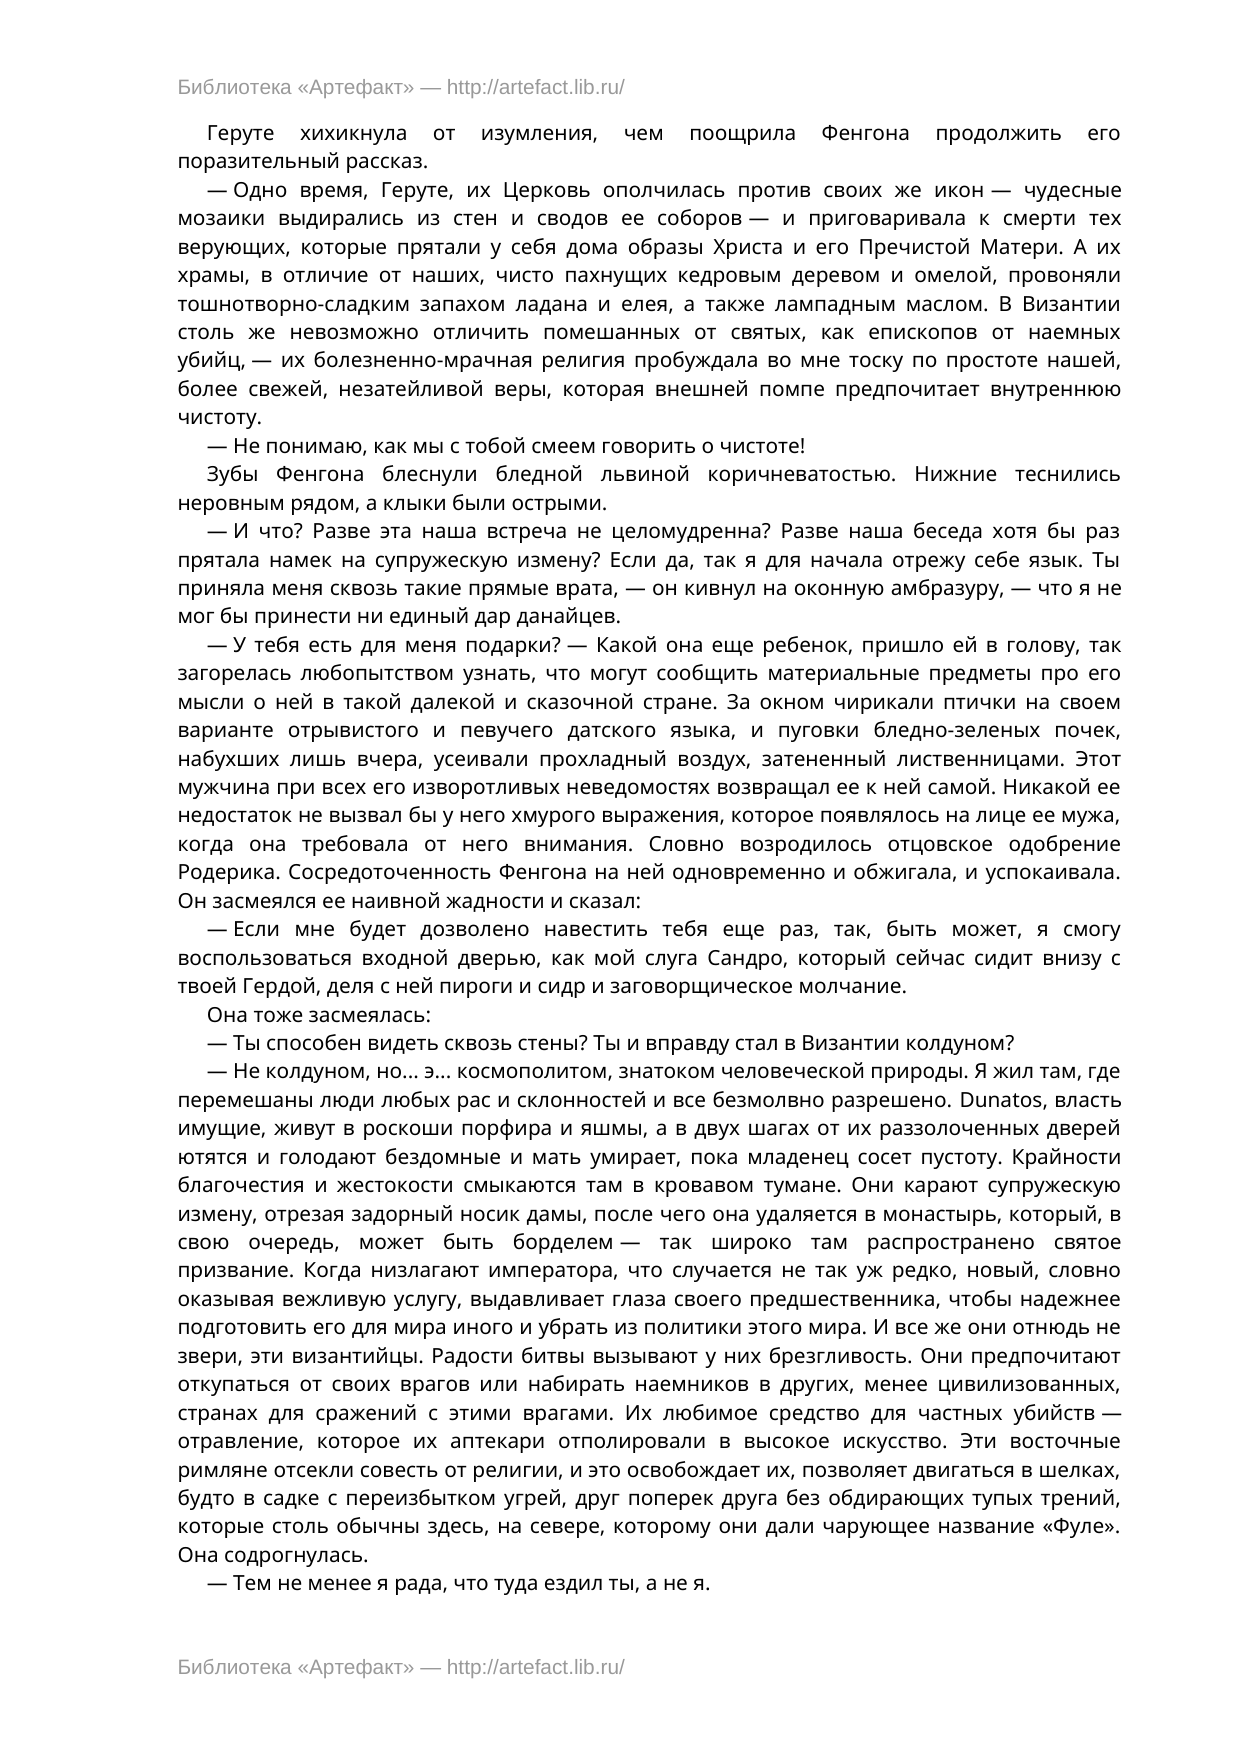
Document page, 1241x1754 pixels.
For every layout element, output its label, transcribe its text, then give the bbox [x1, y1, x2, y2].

text — Если мне будет дозволено навестить тебя еще раз, так, быть может, я смогу воспользоваться входной дверью, как мой слуга Сандро, который сейчас сидит внизу с твоей Гердой, деля с ней пироги и сидр и заговорщическое молчание. [177, 914, 1122, 1000]
text — Не понимаю, как мы с тобой смеем говорить о чистоте! [177, 431, 1122, 459]
text — Ты способен видеть сквозь стены? Ты и вправду стал в Византии колдуном? [177, 1028, 1122, 1057]
text — И что? Разве эта наша встреча не целомудренна? Разве наша беседа хотя бы раз прятала намек на супружескую измену? Если да, так я для начала отрежу себе язык. Ты приняла меня сквозь такие прямые врата, — он кивнул на оконную амбразуру, — что я не мог бы принести ни единый дар данайцев. [177, 516, 1122, 630]
text — У тебя есть для меня подарки? — Какой она еще ребенок, пришло ей в голову, так загорелась любопытством узнать, что могут сообщить материальные предметы про его мысли о ней в такой далекой и сказочной стране. За окном чирикали птички на своем варианте отрывистого и певучего датского языка, и пуговки бледно-зеленых почек, набухших лишь вчера, усеивали прохладный воздух, затененный лиственницами. Этот мужчина при всех его изворотливых неведомостях возвращал ее к ней самой. Никакой ее недостаток не вызвал бы у него хмурого выражения, которое появлялось на лице ее мужа, когда она требовала от него внимания. Словно возродилось отцовское одобрение Родерика. Сосредоточенность Фенгона на ней одновременно и обжигала, и успокаивала. Он засмеялся ее наивной жадности и сказал: [177, 630, 1122, 914]
text Геруте хихикнула от изумления, чем поощрила Фенгона продолжить его поразительный рассказ. [177, 118, 1122, 175]
text Она тоже засмеялась: [177, 1000, 1122, 1028]
text — Тем не менее я рада, что туда ездил ты, а не я. [177, 1568, 1122, 1597]
text — Одно время, Геруте, их Церковь ополчилась против своих же икон — чудесные мозаики выдирались из стен и сводов ее соборов — и приговаривала к смерти тех верующих, которые прятали у себя дома образы Христа и его Пречистой Матери. А их храмы, в отличие от наших, чисто пахнущих кедровым деревом и омелой, провоняли тошнотворно-сладким запахом ладана и елея, а также лампадным маслом. В Византии столь же невозможно отличить помешанных от святых, как епископов от наемных убийц, — их болезненно-мрачная религия пробуждала во мне тоску по простоте нашей, более свежей, незатейливой веры, которая внешней помпе предпочитает внутреннюю чистоту. [177, 175, 1122, 431]
text Зубы Фенгона блеснули бледной львиной коричневатостью. Нижние теснились неровным рядом, а клыки были острыми. [177, 459, 1122, 516]
text — Не колдуном, но... э... космополитом, знатоком человеческой природы. Я жил там, где перемешаны люди любых рас и склонностей и все безмолвно разрешено. Dunatos, власть имущие, живут в роскоши порфира и яшмы, а в двух шагах от их раззолоченных дверей ютятся и голодают бездомные и мать умирает, пока младенец сосет пустоту. Крайности благочестия и жестокости смыкаются там в кровавом тумане. Они карают супружескую измену, отрезая задорный носик дамы, после чего она удаляется в монастырь, который, в свою очередь, может быть борделем — так широко там распространено святое призвание. Когда низлагают императора, что случается не так уж редко, новый, словно оказывая вежливую услугу, выдавливает глаза своего предшественника, чтобы надежнее подготовить его для мира иного и убрать из политики этого мира. И все же они отнюдь не звери, эти византийцы. Радости битвы вызывают у них брезгливость. Они предпочитают откупаться от своих врагов или набирать наемников в других, менее цивилизованных, странах для сражений с этими врагами. Их любимое средство для частных убийств — отравление, которое их аптекари отполировали в высокое искусство. Эти восточные римляне отсекли совесть от религии, и это освобождает их, позволяет двигаться в шелках, будто в садке с переизбытком угрей, друг поперек друга без обдирающих тупых трений, которые столь обычны здесь, на севере, которому они дали чарующее название «Фуле». Она содрогнулась. [177, 1057, 1122, 1568]
